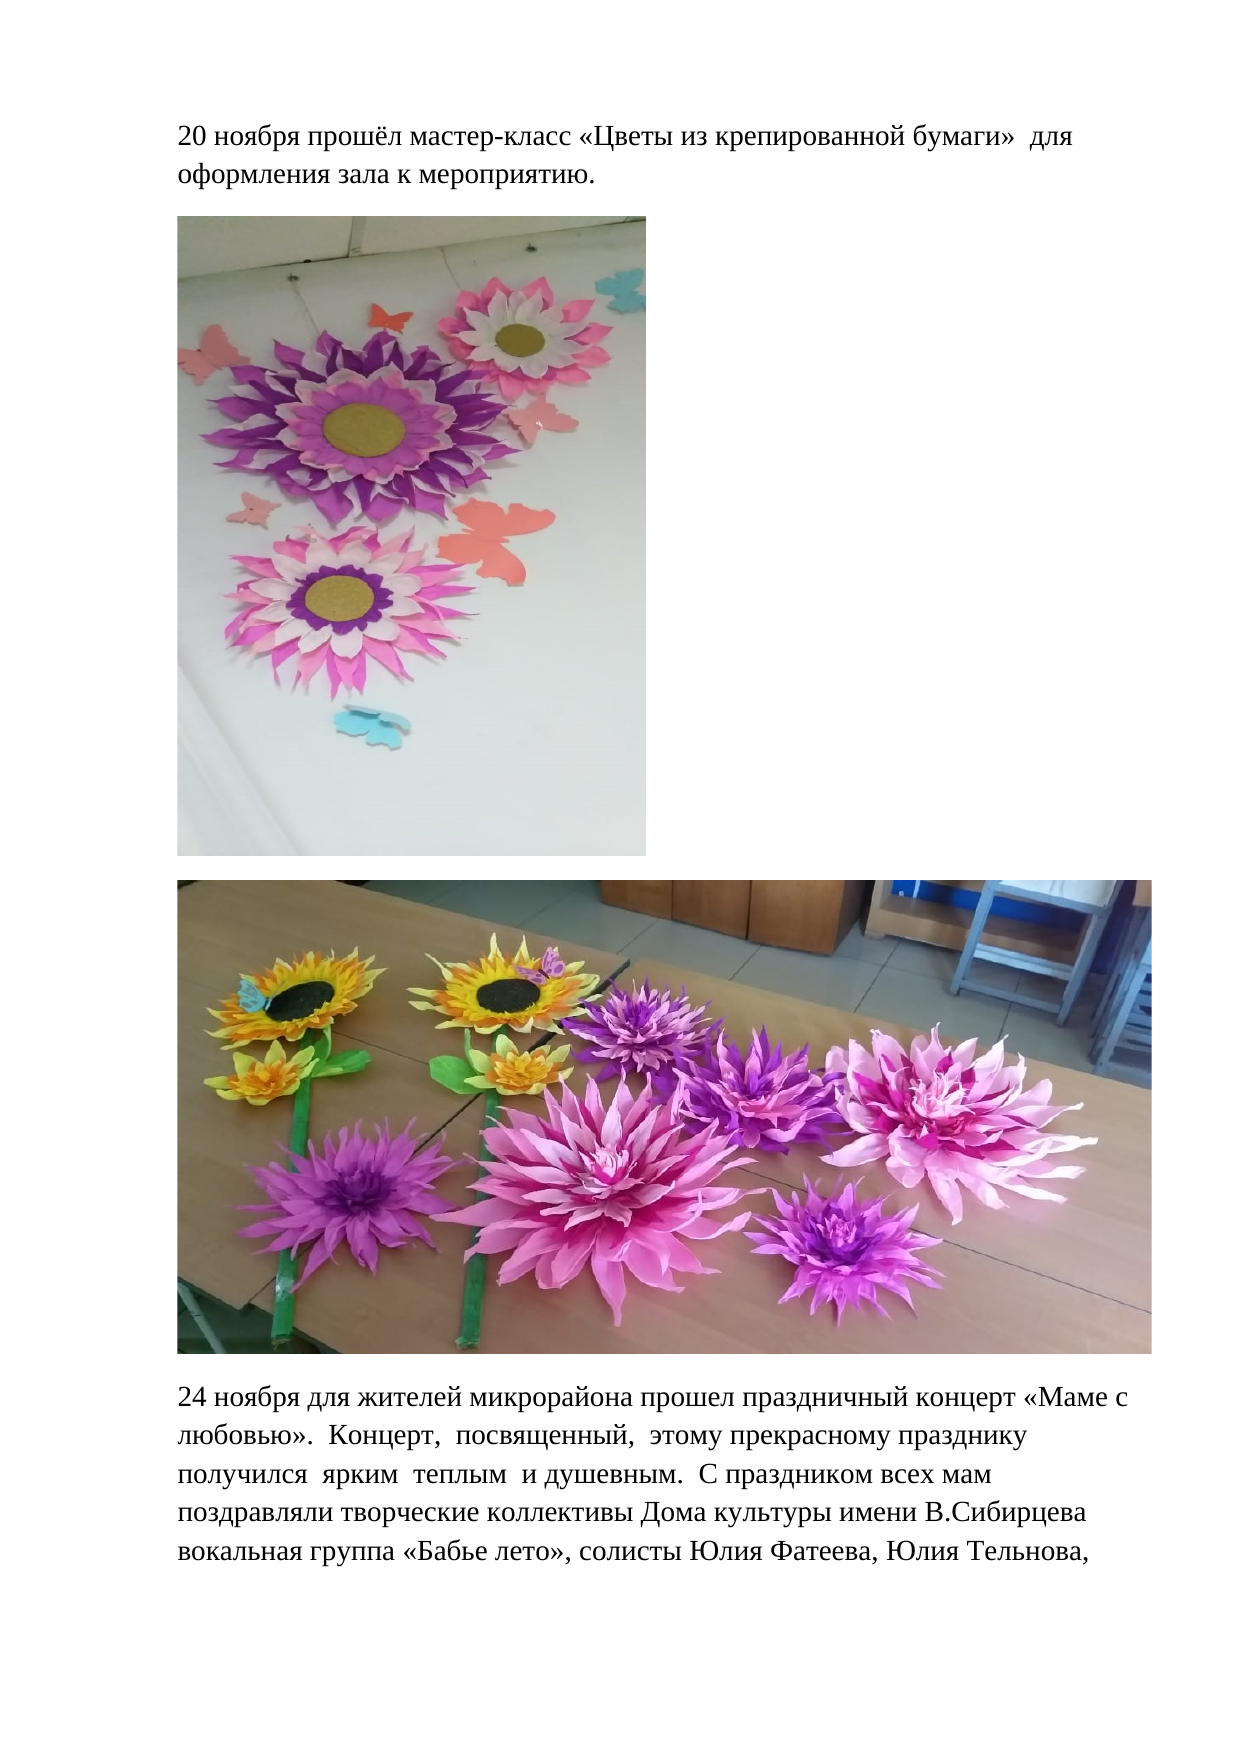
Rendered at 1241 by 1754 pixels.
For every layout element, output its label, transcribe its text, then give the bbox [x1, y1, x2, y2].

text 20 ноября прошёл мастер-класс «Цветы из крепированной бумаги» для оформления зала к мероприятию. [177, 118, 1152, 190]
picture [177, 880, 1152, 1354]
picture [177, 216, 646, 856]
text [177, 1379, 1152, 1566]
